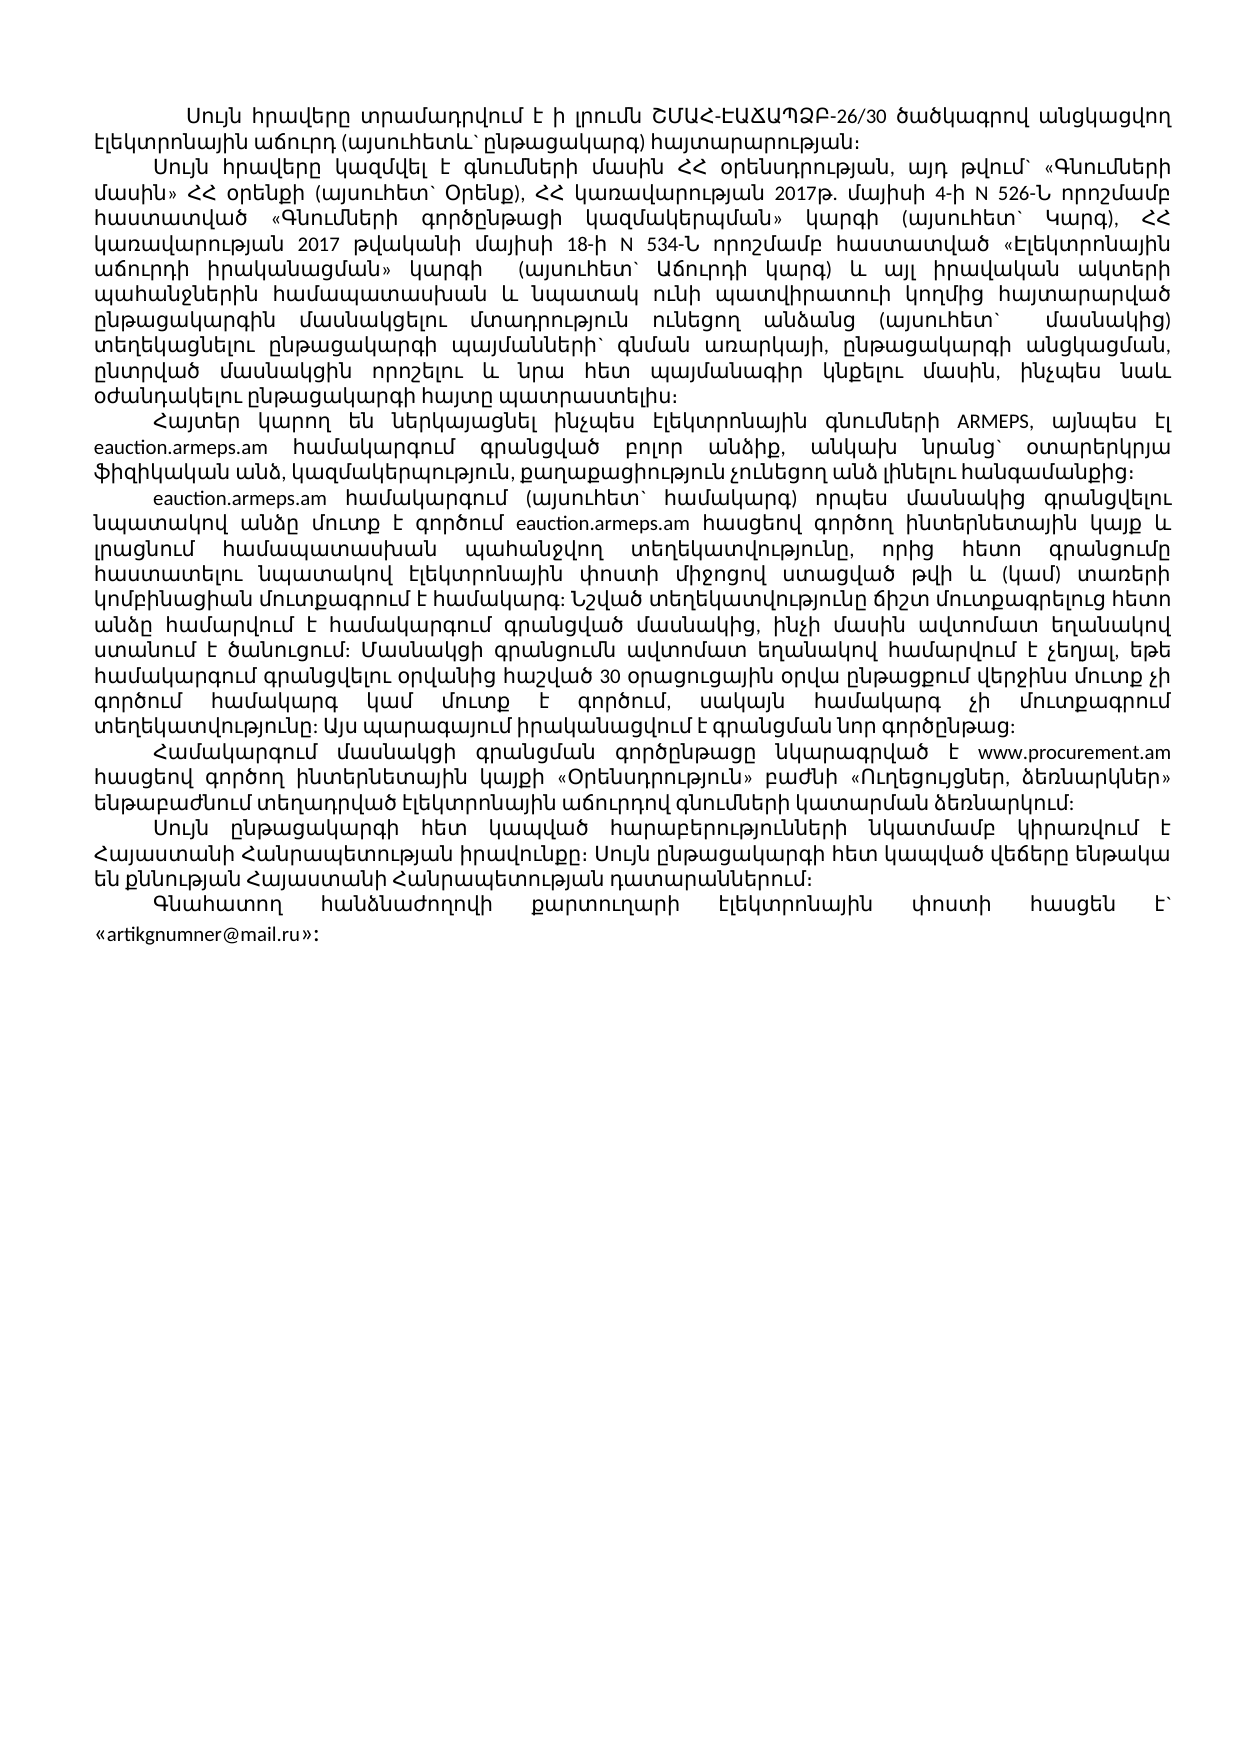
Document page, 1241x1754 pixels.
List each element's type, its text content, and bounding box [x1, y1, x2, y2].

text Գնահատող հանձնաժողովի քարտուղարի էլեկտրոնային փոստի հասցեն է` «artikgnumner@mail.ru»: [94, 892, 1171, 948]
text Սույն հրավերը կազմվել է գնումների մասին ՀՀ օրենսդրության, այդ թվում` «Գնումների մասին» ՀՀ օրենքի (այսուհետ` Օրենք), ՀՀ կառավարության 2017թ. մայիսի 4-ի N 526-Ն որոշմամբ հաստատված «Գնումների գործընթացի կազմակերպման» կարգի (այսուհետ` Կարգ), ՀՀ կառավարության 2017 թվականի մայիսի 18-ի N 534-Ն որոշմամբ հաստատված «Էլեկտրոնային աճուրդի իրականացման» կարգի (այսուհետ` Աճուրդի կարգ) և այլ իրավական ակտերի պահանջներին համապատասխան և նպատակ ունի պատվիրատուի կողմից հայտարարված ընթացակարգին մասնակցելու մտադրություն ունեցող անձանց (այսուհետ` մասնակից) տեղեկացնելու ընթացակարգի պայմանների` գնման առարկայի, ընթացակարգի անցկացման, ընտրված մասնակցին որոշելու և նրա հետ պայմանագիր կնքելու մասին, ինչպես նաև օժանդակելու ընթացակարգի հայտը պատրաստելիս։ [94, 154, 1171, 409]
text Համակարգում մասնակցի գրանցման գործընթացը նկարագրված է www.procurement.am հասցեով գործող ինտերնետային կայքի «Օրենսդրություն» բաժնի «Ուղեցույցներ, ձեռնարկներ» ենթաբաժնում տեղադրված էլեկտրոնային աճուրդով գնումների կատարման ձեռնարկում: [94, 739, 1171, 815]
text eauction.armeps.am համակարգում (այսուհետ` համակարգ) որպես մասնակից գրանցվելու նպատակով անձը մուտք է գործում eauction.armeps.am հասցեով գործող ինտերնետային կայք և լրացնում համապատասխան պահանջվող տեղեկատվությունը, որից հետո գրանցումը հաստատելու նպատակով էլեկտրոնային փոստի միջոցով ստացված թվի և (կամ) տառերի կոմբինացիան մուտքագրում է համակարգ: Նշված տեղեկատվությունը ճիշտ մուտքագրելուց հետո անձը համարվում է համակարգում գրանցված մասնակից, ինչի մասին ավտոմատ եղանակով ստանում է ծանուցում: Մասնակցի գրանցումն ավտոմատ եղանակով համարվում է չեղյալ, եթե համակարգում գրանցվելու օրվանից հաշված 30 օրացուցային օրվա ընթացքում վերջինս մուտք չի գործում համակարգ կամ մուտք է գործում, սակայն համակարգ չի մուտքագրում տեղեկատվությունը: Այս պարագայում իրականացվում է գրանցման նոր գործընթաց: [94, 485, 1171, 739]
text Հայտեր կարող են ներկայացնել ինչպես էլեկտրոնային գնումների ARMEPS, այնպես էլ eauction.armeps.am համակարգում գրանցված բոլոր անձիք, անկախ նրանց` օտարերկրյա ֆիզիկական անձ, կազմակերպություն, քաղաքացիություն չունեցող անձ լինելու հանգամանքից։ [94, 409, 1171, 485]
text Սույն հրավերը տրամադրվում է ի լրումն ՇՄԱՀ-ԷԱՃԱՊՁԲ-26/30 ծածկագրով անցկացվող էլեկտրոնային աճուրդ (այսուհետև` ընթացակարգ) հայտարարության։ [94, 104, 1171, 154]
text Սույն ընթացակարգի հետ կապված հարաբերությունների նկատմամբ կիրառվում է Հայաստանի Հանրապետության իրավունքը։ Սույն ընթացակարգի հետ կապված վեճերը ենթակա են քննության Հայաստանի Հանրապետության դատարաններում։ [94, 815, 1171, 892]
